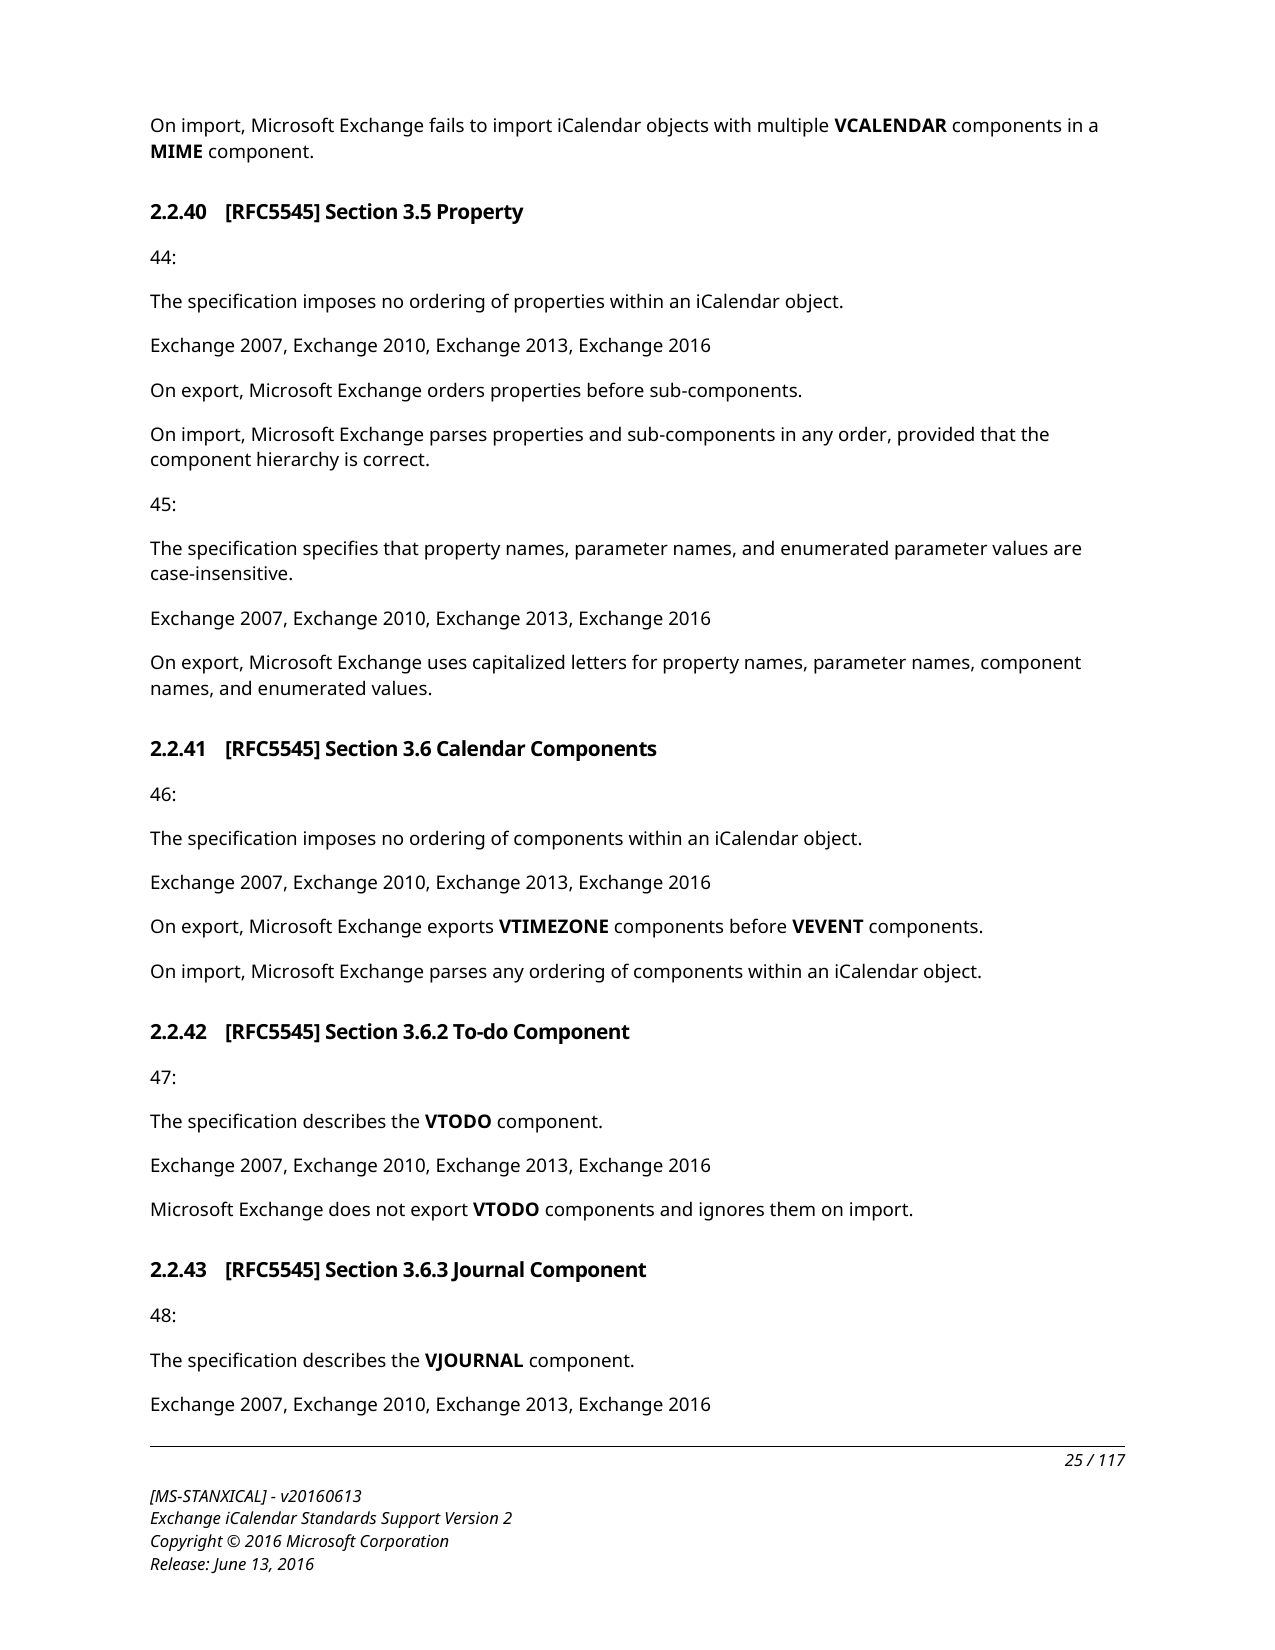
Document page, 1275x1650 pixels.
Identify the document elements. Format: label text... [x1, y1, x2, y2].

text Exchange 2007, Exchange 2010, Exchange 2013, Exchange 2016 [150, 1391, 1125, 1417]
text On export, Microsoft Exchange uses capitalized letters for property names, parameter names, component names, and enumerated values. [150, 649, 1125, 700]
subtitle [RFC5545] Section 3.6.3 Journal Component [150, 1256, 1125, 1284]
text V0048: [150, 1303, 1125, 1328]
text The specification imposes no ordering of components within an iCalendar object. [150, 825, 1125, 851]
text The specification imposes no ordering of properties within an iCalendar object. [150, 288, 1125, 314]
text On import, Microsoft Exchange parses any ordering of components within an iCalendar object. [150, 958, 1125, 983]
text The specification specifies that property names, parameter names, and enumerated parameter values are case-insensitive. [150, 535, 1125, 586]
text On import, Microsoft Exchange fails to import iCalendar objects with multiple VCALENDAR components in a MIME component. [150, 112, 1125, 163]
subtitle [RFC5545] Section 3.6.2 To-do Component [150, 1017, 1125, 1045]
text On export, Microsoft Exchange exports VTIMEZONE components before VEVENT components. [150, 914, 1125, 939]
text V0047: [150, 1064, 1125, 1089]
text Exchange 2007, Exchange 2010, Exchange 2013, Exchange 2016 [150, 333, 1125, 358]
text On export, Microsoft Exchange orders properties before sub-components. [150, 377, 1125, 402]
text Exchange 2007, Exchange 2010, Exchange 2013, Exchange 2016 [150, 1152, 1125, 1178]
text On import, Microsoft Exchange parses properties and sub-components in any order, provided that the component hierarchy is correct. [150, 421, 1125, 472]
text Microsoft Exchange does not export VTODO components and ignores them on import. [150, 1197, 1125, 1222]
text Exchange 2007, Exchange 2010, Exchange 2013, Exchange 2016 [150, 869, 1125, 895]
subtitle [RFC5545] Section 3.5 Property [150, 197, 1125, 225]
text The specification describes the VJOURNAL component. [150, 1347, 1125, 1373]
text V0045: [150, 491, 1125, 516]
text Exchange 2007, Exchange 2010, Exchange 2013, Exchange 2016 [150, 605, 1125, 631]
text The specification describes the VTODO component. [150, 1108, 1125, 1134]
text V0046: [150, 781, 1125, 806]
text V0044: [150, 244, 1125, 269]
subtitle [RFC5545] Section 3.6 Calendar Components [150, 734, 1125, 762]
